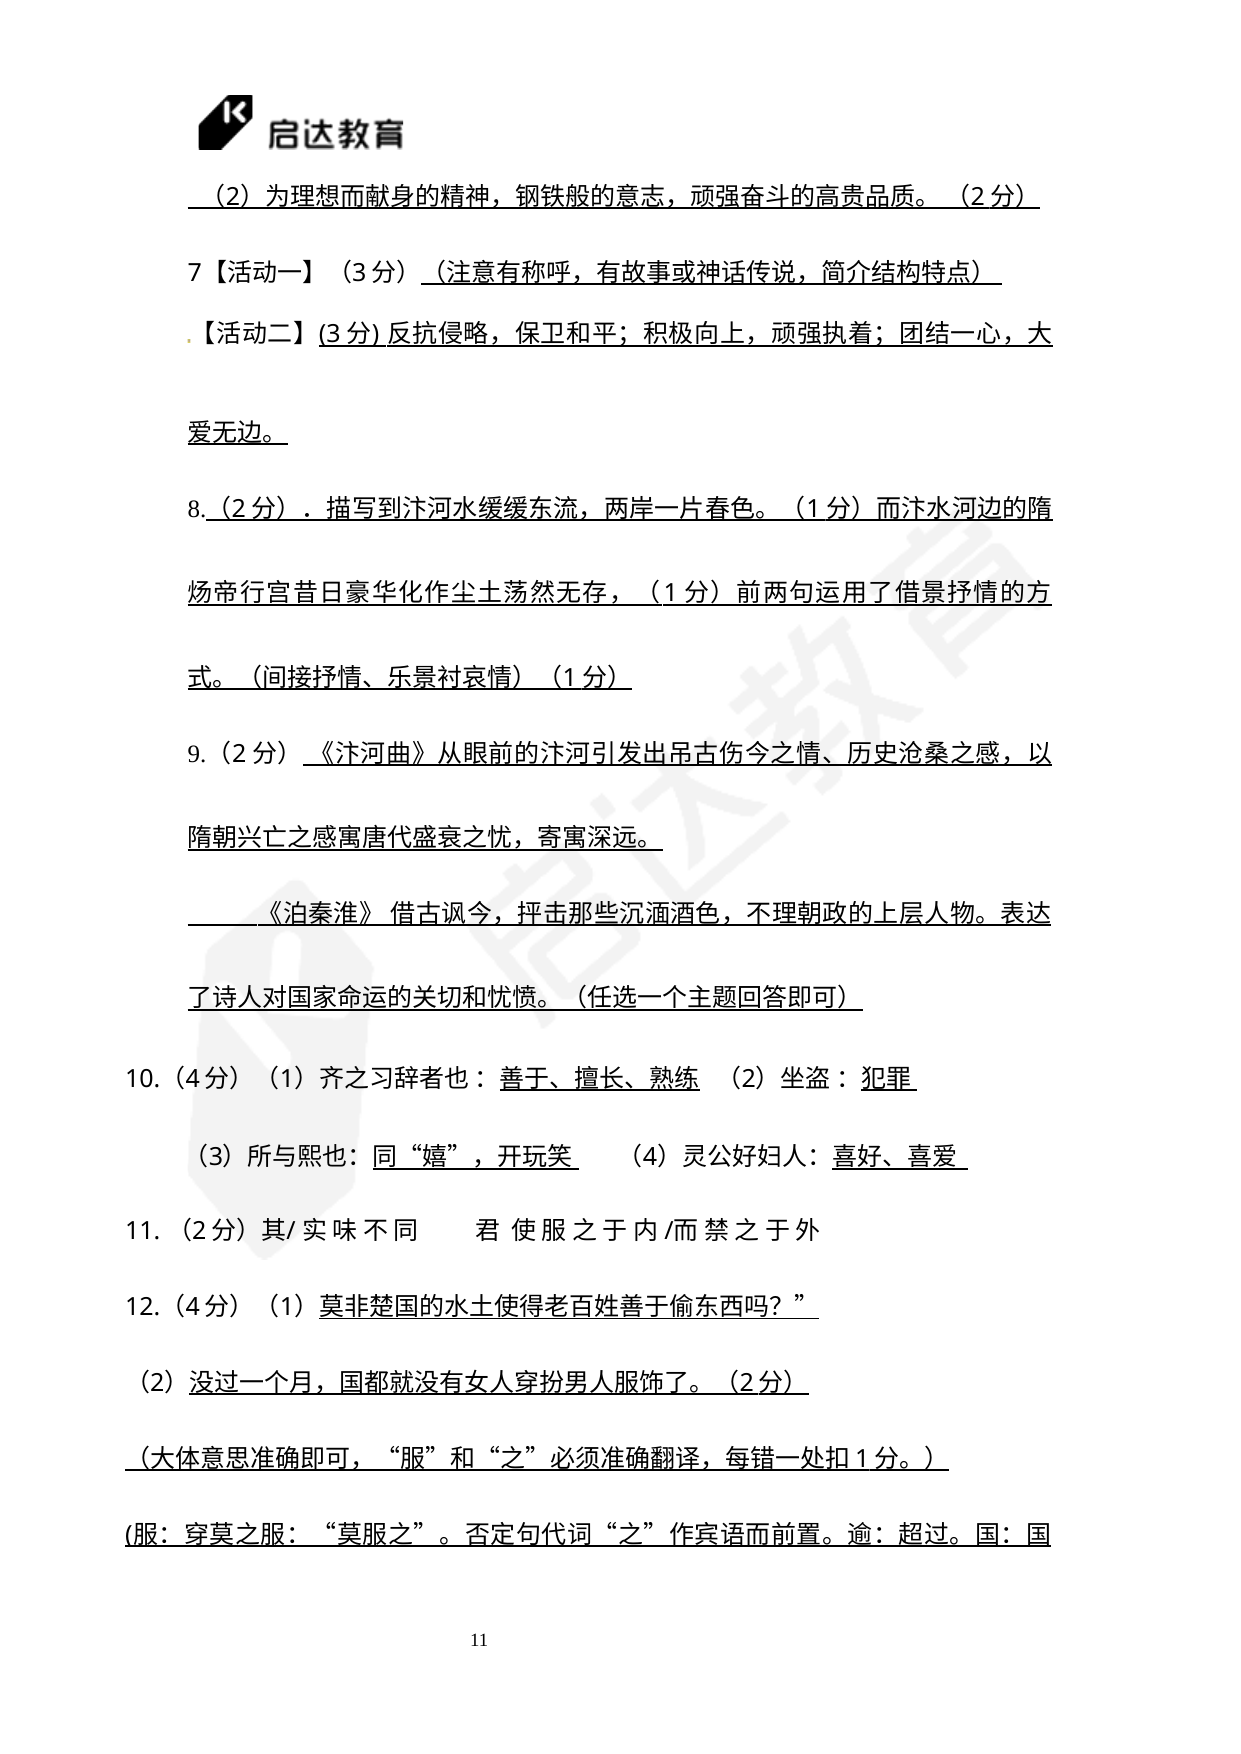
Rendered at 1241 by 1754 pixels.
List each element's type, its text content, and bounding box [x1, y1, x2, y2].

text (服：穿莫之服：“莫服之”。否定句代词“之”作宾语而前置。逾：超过。国：国都) [125, 1500, 1053, 1565]
text 10.（4分）（1）齐之习辞者也 ：善于、擅长、熟练 （2）坐盗 ：犯罪 [125, 1039, 1053, 1104]
text 12.（4分）（1）莫非楚国的水土使得老百姓善于偷东西吗？” [125, 1272, 1053, 1337]
text （2）没过一个月，国都就没有女人穿扮男人服饰了。（2分） [125, 1348, 1053, 1413]
text （3）所与熙也：同“嬉”，开玩笑 （4）灵公好妇人：喜好、喜爱 [125, 1118, 1053, 1183]
text 7【活动一】（3分）（注意有称呼，有故事或神话传说，简介结构特点） [187, 238, 1053, 303]
picture [198, 95, 404, 150]
text 11. （2分）其/ 实 味 不 同 君 使 服 之 于 内 /而 禁 之 于 外 [125, 1196, 1053, 1261]
list （2分） 《汴河曲》从眼前的汴河引发出吊古伤今之情、历史沧桑之感，以隋朝兴亡之感寓唐代盛衰之忧，寄寓深远。 [187, 719, 1053, 868]
text （2）为理想而献身的精神，钢铁般的意志，顽强奋斗的高贵品质。 （2分） [187, 162, 1053, 227]
text （大体意思准确即可，“服”和“之”必须准确翻译，每错一处扣1分。） [125, 1424, 1053, 1489]
text 《泊秦淮》 借古讽今，抨击那些沉湎酒色，不理朝政的上层人物。表达了诗人对国家命运的关切和忧愤。（任选一个主题回答即可） [187, 879, 1053, 1028]
text 【活动二】(3分) 反抗侵略，保卫和平；积极向上，顽强执着；团结一心，大爱无边。 [187, 314, 1053, 463]
list （2分）．描写到汴河水缓缓东流，两岸一片春色。（1分）而汴水河边的隋炀帝行宫昔日豪华化作尘土荡然无存，（1分）前两句运用了借景抒情的方式。（间接抒情、乐景衬哀情）（1分） [187, 474, 1053, 708]
